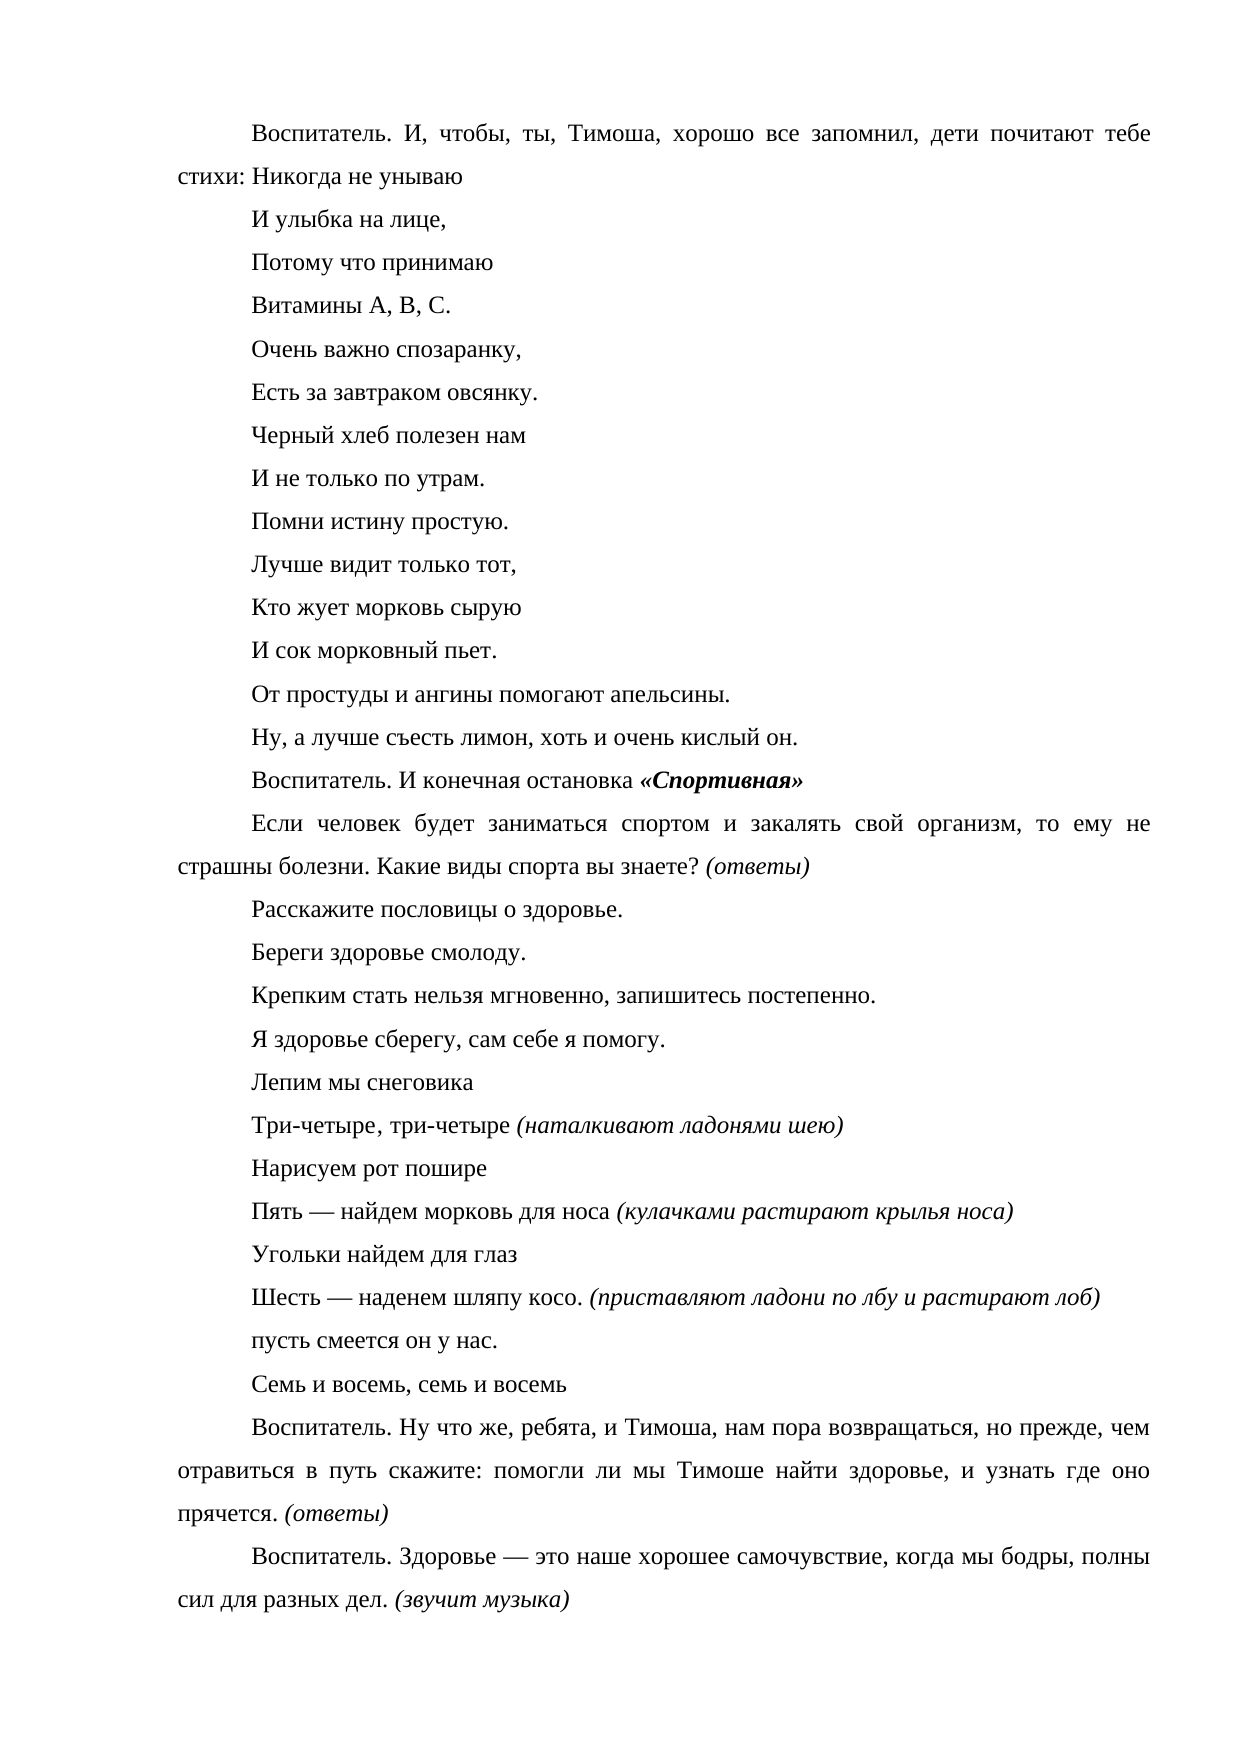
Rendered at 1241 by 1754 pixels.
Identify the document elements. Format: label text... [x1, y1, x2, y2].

text Кто жует морковь сырую [177, 592, 1152, 621]
text Воспитатель. Ну что же, ребята, и Тимоша, нам пора возвращаться, но прежде, чем отравиться в путь скажите: помогли ли мы Тимоше найти здоровье, и узнать где оно прячется. (ответы) [177, 1412, 1152, 1527]
text Воспитатель. И, чтобы, ты, Тимоша, хорошо все запомнил, дети почитают тебе стихи: Никогда не унываю [177, 118, 1152, 190]
text Нарисуем рот пошире [177, 1153, 1152, 1182]
text От простуды и ангины помогают апельсины. [177, 679, 1152, 707]
text Лучше видит только тот, [177, 549, 1152, 578]
text пусть смеется он у нас. [177, 1326, 1152, 1354]
text Крепким стать нельзя мгновенно, запишитесь постепенно. [177, 981, 1152, 1009]
text Воспитатель. И конечная остановка «Спортивная» [177, 765, 1152, 794]
text Есть за завтраком овсянку. [177, 377, 1152, 406]
text Угольки найдем для глаз [177, 1239, 1152, 1268]
text Потому что принимаю [177, 247, 1152, 276]
text Три-четыре‚ три-четыре (наталкивают ладонями шею) [177, 1110, 1152, 1139]
text Расскажите пословицы о здоровье. [177, 894, 1152, 923]
text Если человек будет заниматься спортом и закалять свой организм, то ему не страшны болезни. Какие виды спорта вы знаете? (ответы) [177, 808, 1152, 880]
text Я здоровье сберегу, сам себе я помогу. [177, 1024, 1152, 1052]
text И сок морковный пьет. [177, 636, 1152, 664]
text Семь и восемь, семь и восемь [177, 1369, 1152, 1397]
text Помни истину простую. [177, 506, 1152, 535]
text Очень важно спозаранку, [177, 334, 1152, 362]
text Шесть — наденем шляпу косо. (приставляют ладони по лбу и растирают лоб) [177, 1282, 1152, 1311]
text Лепим мы снеговика [177, 1067, 1152, 1096]
text Береги здоровье смолоду. [177, 937, 1152, 966]
text Витамины А, В, С. [177, 291, 1152, 319]
text И улыбка на лице, [177, 204, 1152, 233]
text Ну, а лучше съесть лимон, хоть и очень кислый он. [177, 722, 1152, 751]
text Пять — найдем морковь для носа (кулачками растирают крылья носа) [177, 1196, 1152, 1225]
text И не только по утрам. [177, 463, 1152, 492]
text Черный хлеб полезен нам [177, 420, 1152, 449]
text Воспитатель. Здоровье — это наше хорошее самочувствие, когда мы бодры, полны сил для разных дел. (звучит музыка) [177, 1541, 1152, 1613]
